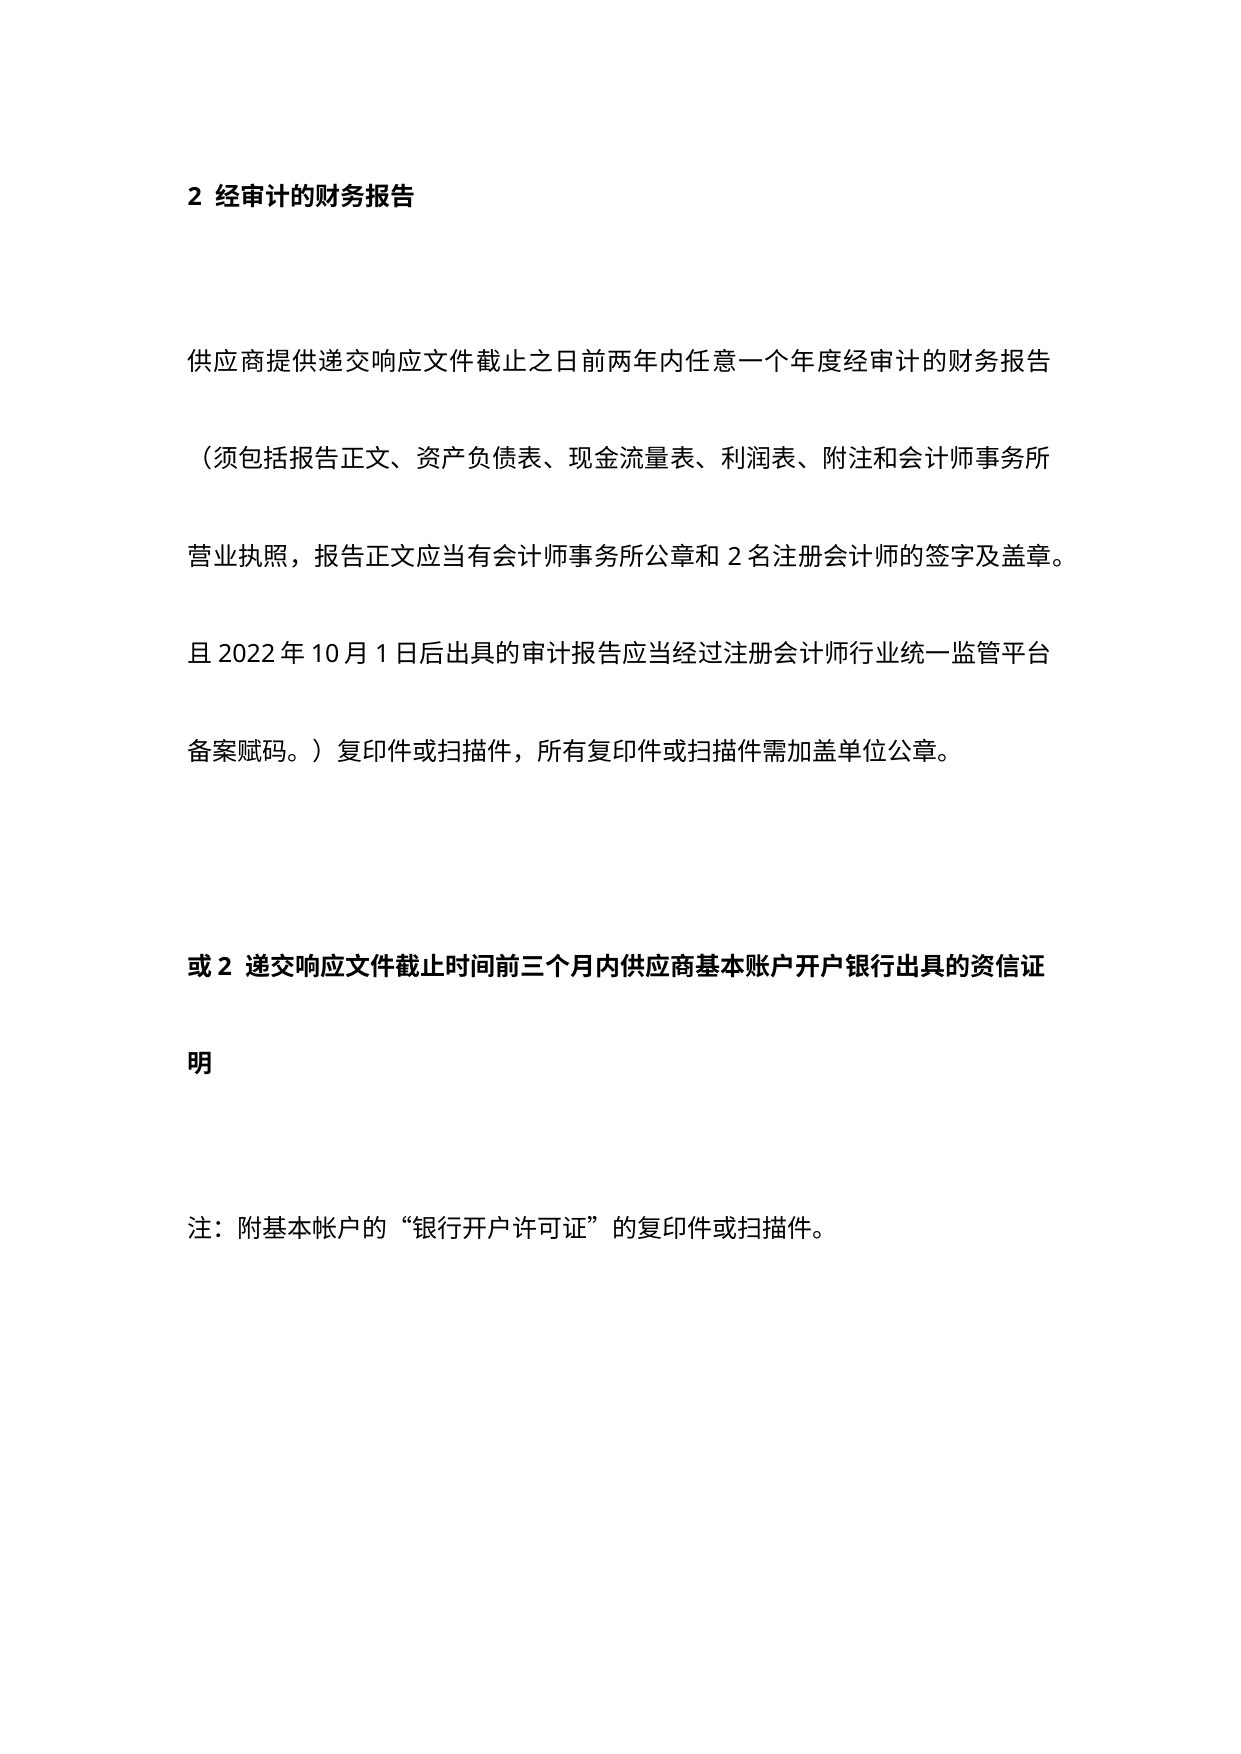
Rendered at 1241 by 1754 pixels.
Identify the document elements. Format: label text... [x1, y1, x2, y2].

text 2 经审计的财务报告 [187, 162, 1053, 227]
text 供应商提供递交响应文件截止之日前两年内任意一个年度经审计的财务报告（须包括报告正文、资产负债表、现金流量表、利润表、附注和会计师事务所营业执照，报告正文应当有会计师事务所公章和2名注册会计师的签字及盖章。且2022年10月1日后出具的审计报告应当经过注册会计师行业统一监管平台备案赋码。）复印件或扫描件，所有复印件或扫描件需加盖单位公章。 [187, 327, 1053, 782]
text 或2 递交响应文件截止时间前三个月内供应商基本账户开户银行出具的资信证明 [187, 932, 1053, 1094]
text 注：附基本帐户的“银行开户许可证”的复印件或扫描件。 [187, 1194, 1053, 1259]
